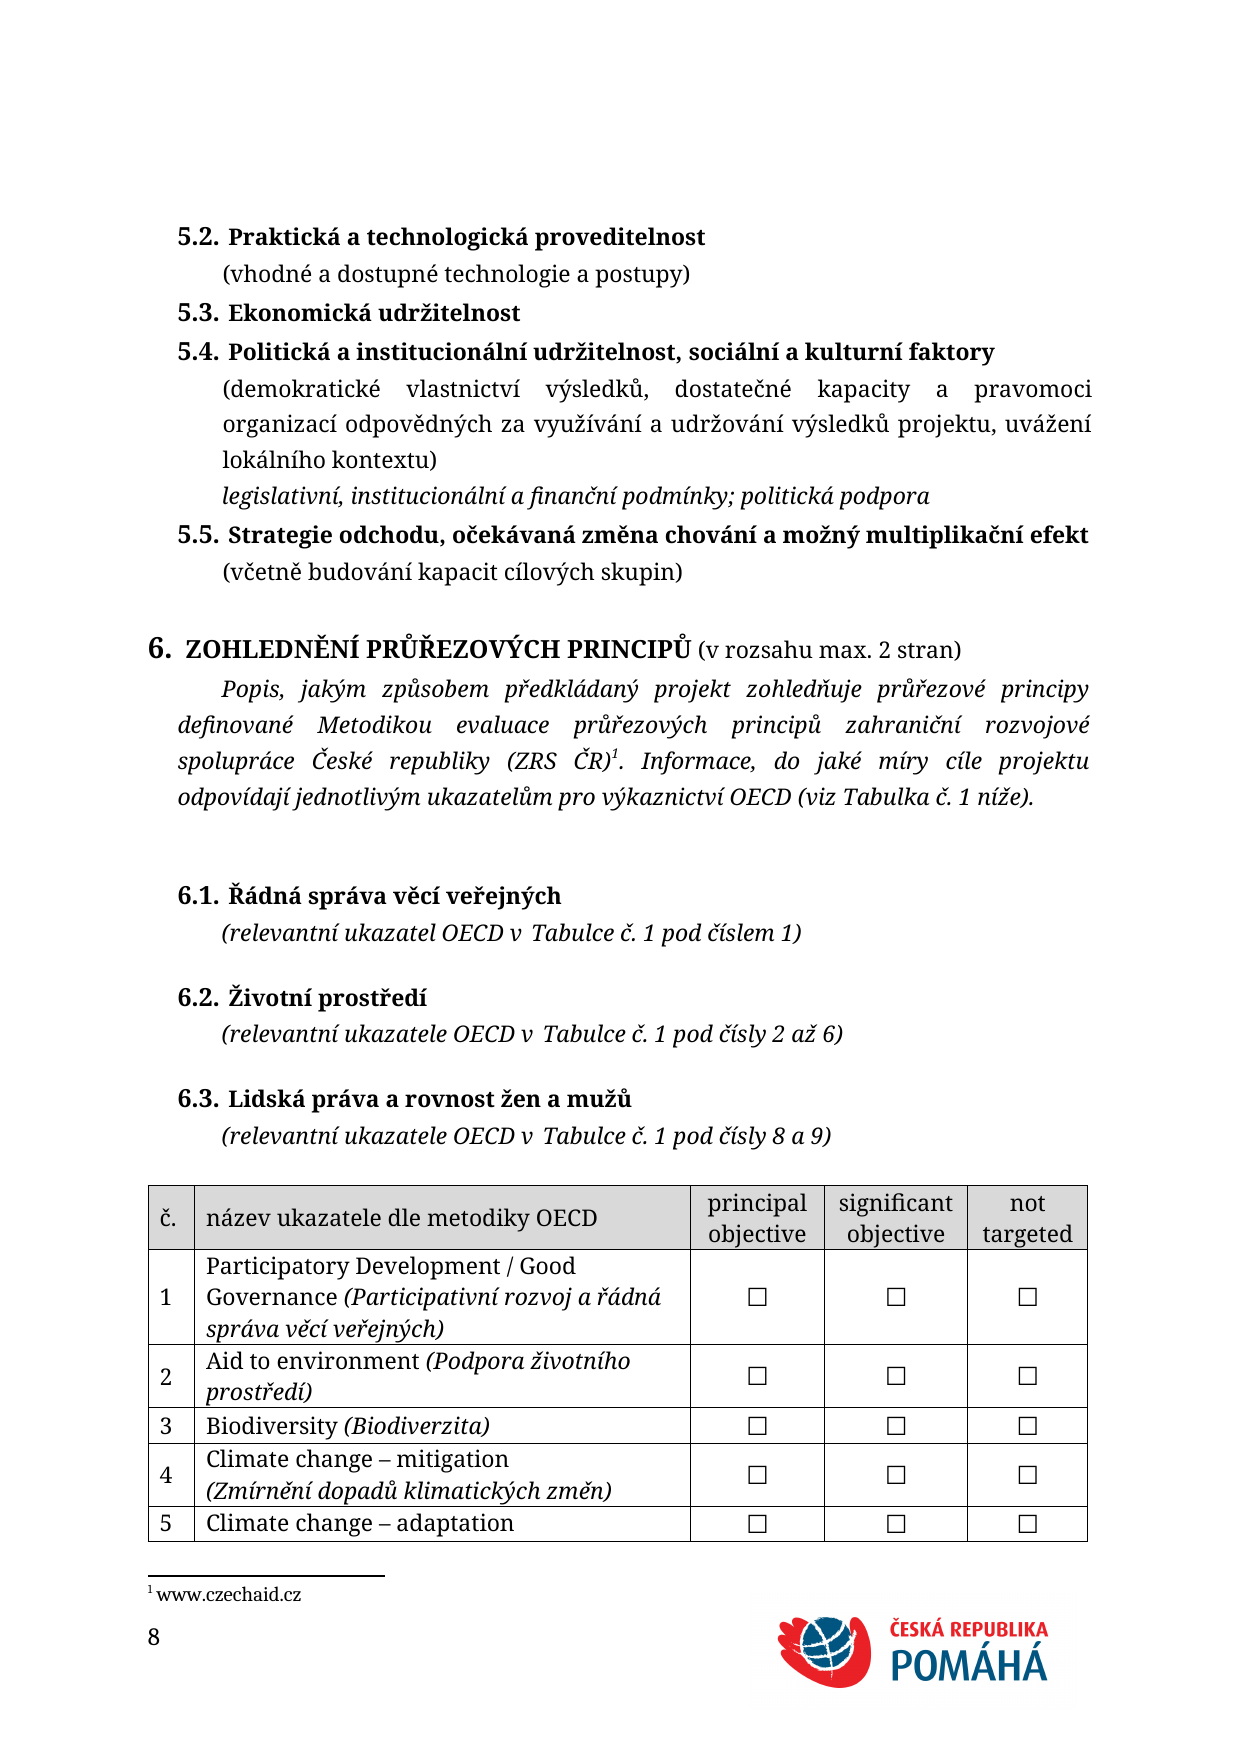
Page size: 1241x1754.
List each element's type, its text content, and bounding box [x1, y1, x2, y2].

table_cell Aid to environment (Podpora životního prostředí) [195, 1345, 690, 1407]
table_header název ukazatele dle metodiky OECD [195, 1186, 690, 1249]
table_cell Climate change – adaptation (Adaptace na klimatické změny) [195, 1507, 690, 1541]
table_header not targeted [968, 1186, 1087, 1249]
list Strategie odchodu, očekávaná změna chování a možný multiplikační efekt [177, 516, 1093, 550]
list Praktická a technologická proveditelnost [177, 219, 1093, 253]
list (včetně budování kapacit cílových skupin) [222, 555, 1093, 587]
table_header principal objective [691, 1186, 824, 1249]
table_header č. [149, 1186, 194, 1249]
list (vhodné a dostupné technologie a postupy) [222, 258, 1093, 289]
text legislativní, institucionální a finanční podmínky; politická podpora [221, 480, 1093, 512]
text (relevantní ukazatel OECD v Tabulce č. 1 pod číslem 1) [221, 917, 1093, 948]
table_header significant objective [825, 1186, 967, 1249]
list Řádná správa věcí veřejných [177, 878, 1093, 912]
list Politická a institucionální udržitelnost, sociální a kulturní faktory [177, 333, 1093, 367]
picture [748, 1592, 1078, 1710]
table_cell 3 [149, 1408, 194, 1442]
list Lidská práva a rovnost žen a mužů [177, 1081, 1093, 1115]
table_cell Biodiversity (Biodiverzita) [195, 1408, 690, 1442]
list ZOHLEDNĚNÍ PRŮŘEZOVÝCH PRINCIPŮ (v rozsahu max. 2 stran) [148, 627, 1093, 667]
text (relevantní ukazatele OECD v Tabulce č. 1 pod čísly 8 a 9) [221, 1120, 1093, 1151]
table_cell 1 [149, 1250, 194, 1344]
table_cell Climate change – mitigation (Zmírnění dopadů klimatických změn) [195, 1444, 690, 1506]
table_cell 4 [149, 1444, 194, 1506]
text (relevantní ukazatele OECD v Tabulce č. 1 pod čísly 2 až 6) [221, 1018, 1093, 1050]
list Ekonomická udržitelnost [177, 294, 1093, 328]
list Životní prostředí [177, 979, 1093, 1013]
table_cell 2 [149, 1345, 194, 1407]
text Popis, jakým způsobem předkládaný projekt zohledňuje průřezové principy definované Metodikou evaluace průřezových principů zahraniční rozvojové spolupráce České republiky (ZRS ČR). Informace, do jaké míry cíle projektu odpovídají jednotlivým ukazatelům pro výkaznictví OECD (viz Tabulka č. 1 níže). [148, 673, 1093, 812]
table_cell Participatory Development / Good Governance (Participativní rozvoj a řádná správa věcí veřejných) [195, 1250, 690, 1344]
table_cell 5 [149, 1507, 194, 1541]
list (demokratické vlastnictví výsledků, dostatečné kapacity a pravomoci organizací odpovědných za využívání a udržování výsledků projektu, uvážení lokálního kontextu) [222, 372, 1093, 476]
